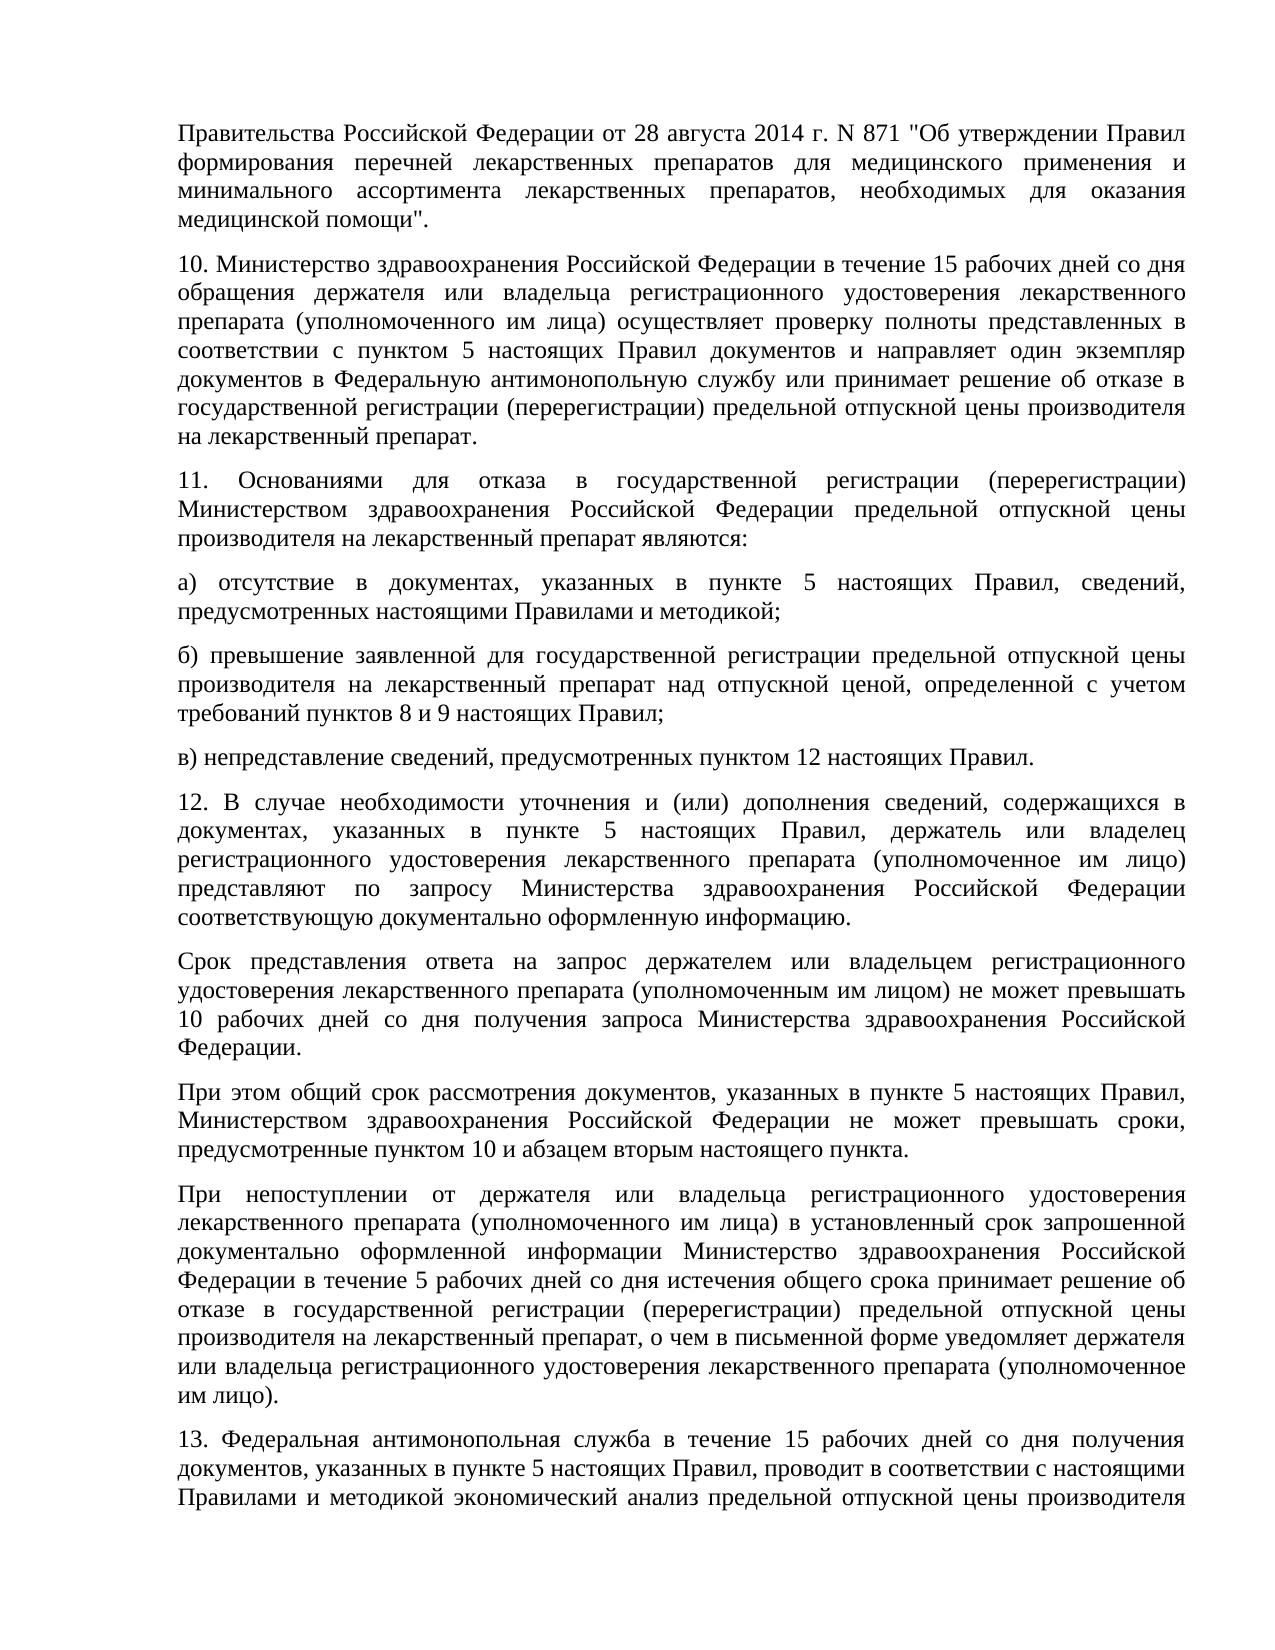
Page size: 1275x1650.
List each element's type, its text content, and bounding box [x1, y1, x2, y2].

text а) отсутствие в документах, указанных в пункте 5 настоящих Правил, сведений, предусмотренных настоящими Правилами и методикой; [177, 567, 1186, 625]
text Срок представления ответа на запрос держателем или владельцем регистрационного удостоверения лекарственного препарата (уполномоченным им лицом) не может превышать 10 рабочих дней со дня получения запроса Министерства здравоохранения Российской Федерации. [177, 946, 1186, 1061]
text 12. В случае необходимости уточнения и (или) дополнения сведений, содержащихся в документах, указанных в пункте 5 настоящих Правил, держатель или владелец регистрационного удостоверения лекарственного препарата (уполномоченное им лицо) представляют по запросу Министерства здравоохранения Российской Федерации соответствующую документально оформленную информацию. [177, 787, 1186, 931]
text 11. Основаниями для отказа в государственной регистрации (перерегистрации) Министерством здравоохранения Российской Федерации предельной отпускной цены производителя на лекарственный препарат являются: [177, 466, 1186, 552]
text 10. Министерство здравоохранения Российской Федерации в течение 15 рабочих дней со дня обращения держателя или владельца регистрационного удостоверения лекарственного препарата (уполномоченного им лица) осуществляет проверку полноты представленных в соответствии с пунктом 5 настоящих Правил документов и направляет один экземпляр документов в Федеральную антимонопольную службу или принимает решение об отказе в государственной регистрации (перерегистрации) предельной отпускной цены производителя на лекарственный препарат. [177, 249, 1186, 450]
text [177, 1424, 1186, 1511]
text в) непредставление сведений, предусмотренных пунктом 12 настоящих Правил. [177, 742, 1186, 771]
text При непоступлении от держателя или владельца регистрационного удостоверения лекарственного препарата (уполномоченного им лица) в установленный срок запрошенной документально оформленной информации Министерство здравоохранения Российской Федерации в течение 5 рабочих дней со дня истечения общего срока принимает решение об отказе в государственной регистрации (перерегистрации) предельной отпускной цены производителя на лекарственный препарат, о чем в письменной форме уведомляет держателя или владельца регистрационного удостоверения лекарственного препарата (уполномоченное им лицо). [177, 1179, 1186, 1409]
text б) превышение заявленной для государственной регистрации предельной отпускной цены производителя на лекарственный препарат над отпускной ценой, определенной с учетом требований пунктов 8 и 9 настоящих Правил; [177, 641, 1186, 727]
text При этом общий срок рассмотрения документов, указанных в пункте 5 настоящих Правил, Министерством здравоохранения Российской Федерации не может превышать сроки, предусмотренные пунктом 10 и абзацем вторым настоящего пункта. [177, 1077, 1186, 1163]
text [177, 118, 1186, 233]
